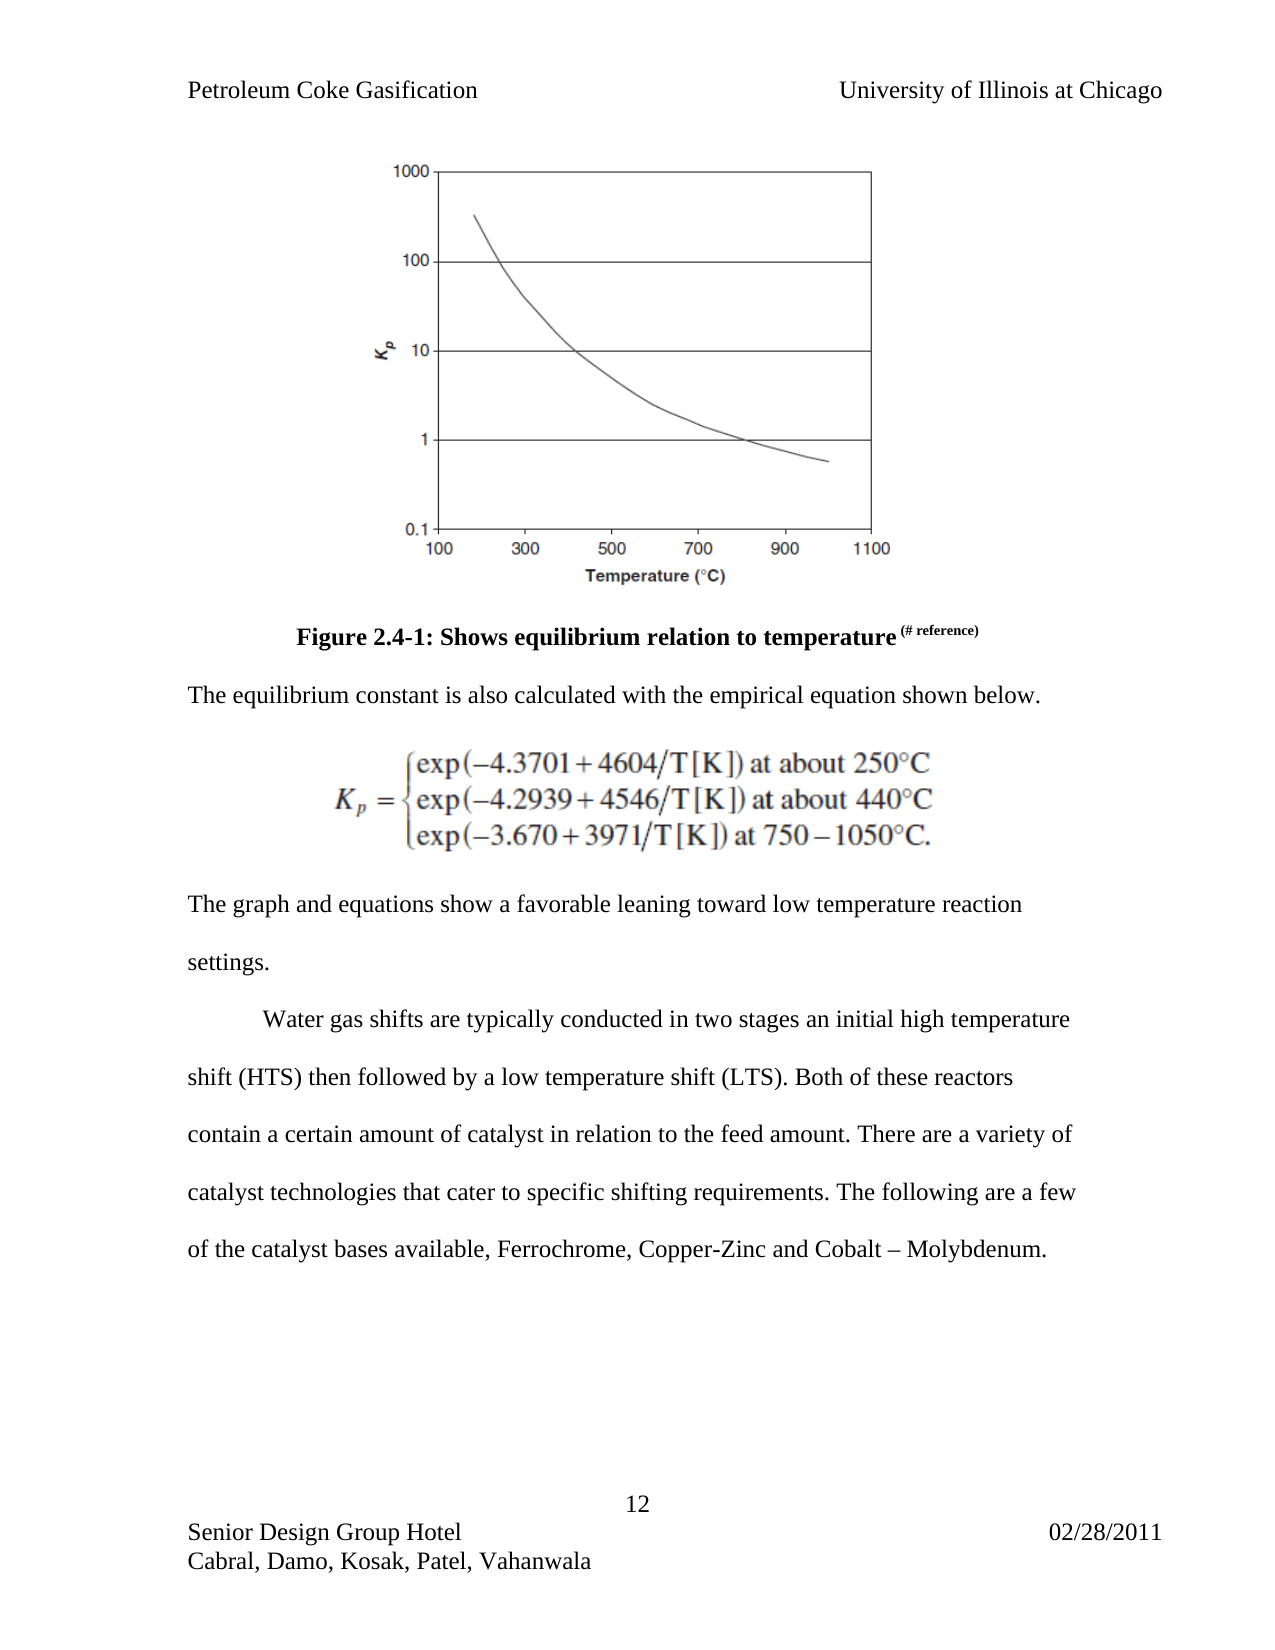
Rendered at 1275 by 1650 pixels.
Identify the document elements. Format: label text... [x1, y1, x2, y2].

text Figure 2.4-1: Shows equilibrium relation to temperature (# reference) [187, 622, 1087, 651]
picture [348, 150, 927, 594]
text Water gas shifts are typically conducted in two stages an initial high temperature shift (HTS) then followed by a low temperature shift (LTS). Both of these reactors contain a certain amount of catalyst in relation to the feed amount. There are a variety of catalyst technologies that cater to specific shifting requirements. The following are a few of the catalyst bases available, Ferrochrome, Copper-Zinc and Cobalt – Molybdenum. [187, 1004, 1087, 1263]
text The graph and equations show a favorable leaning toward low temperature reaction settings. [187, 889, 1087, 976]
text The equilibrium constant is also calculated with the empirical equation shown below. [187, 680, 1087, 708]
picture [320, 737, 955, 861]
